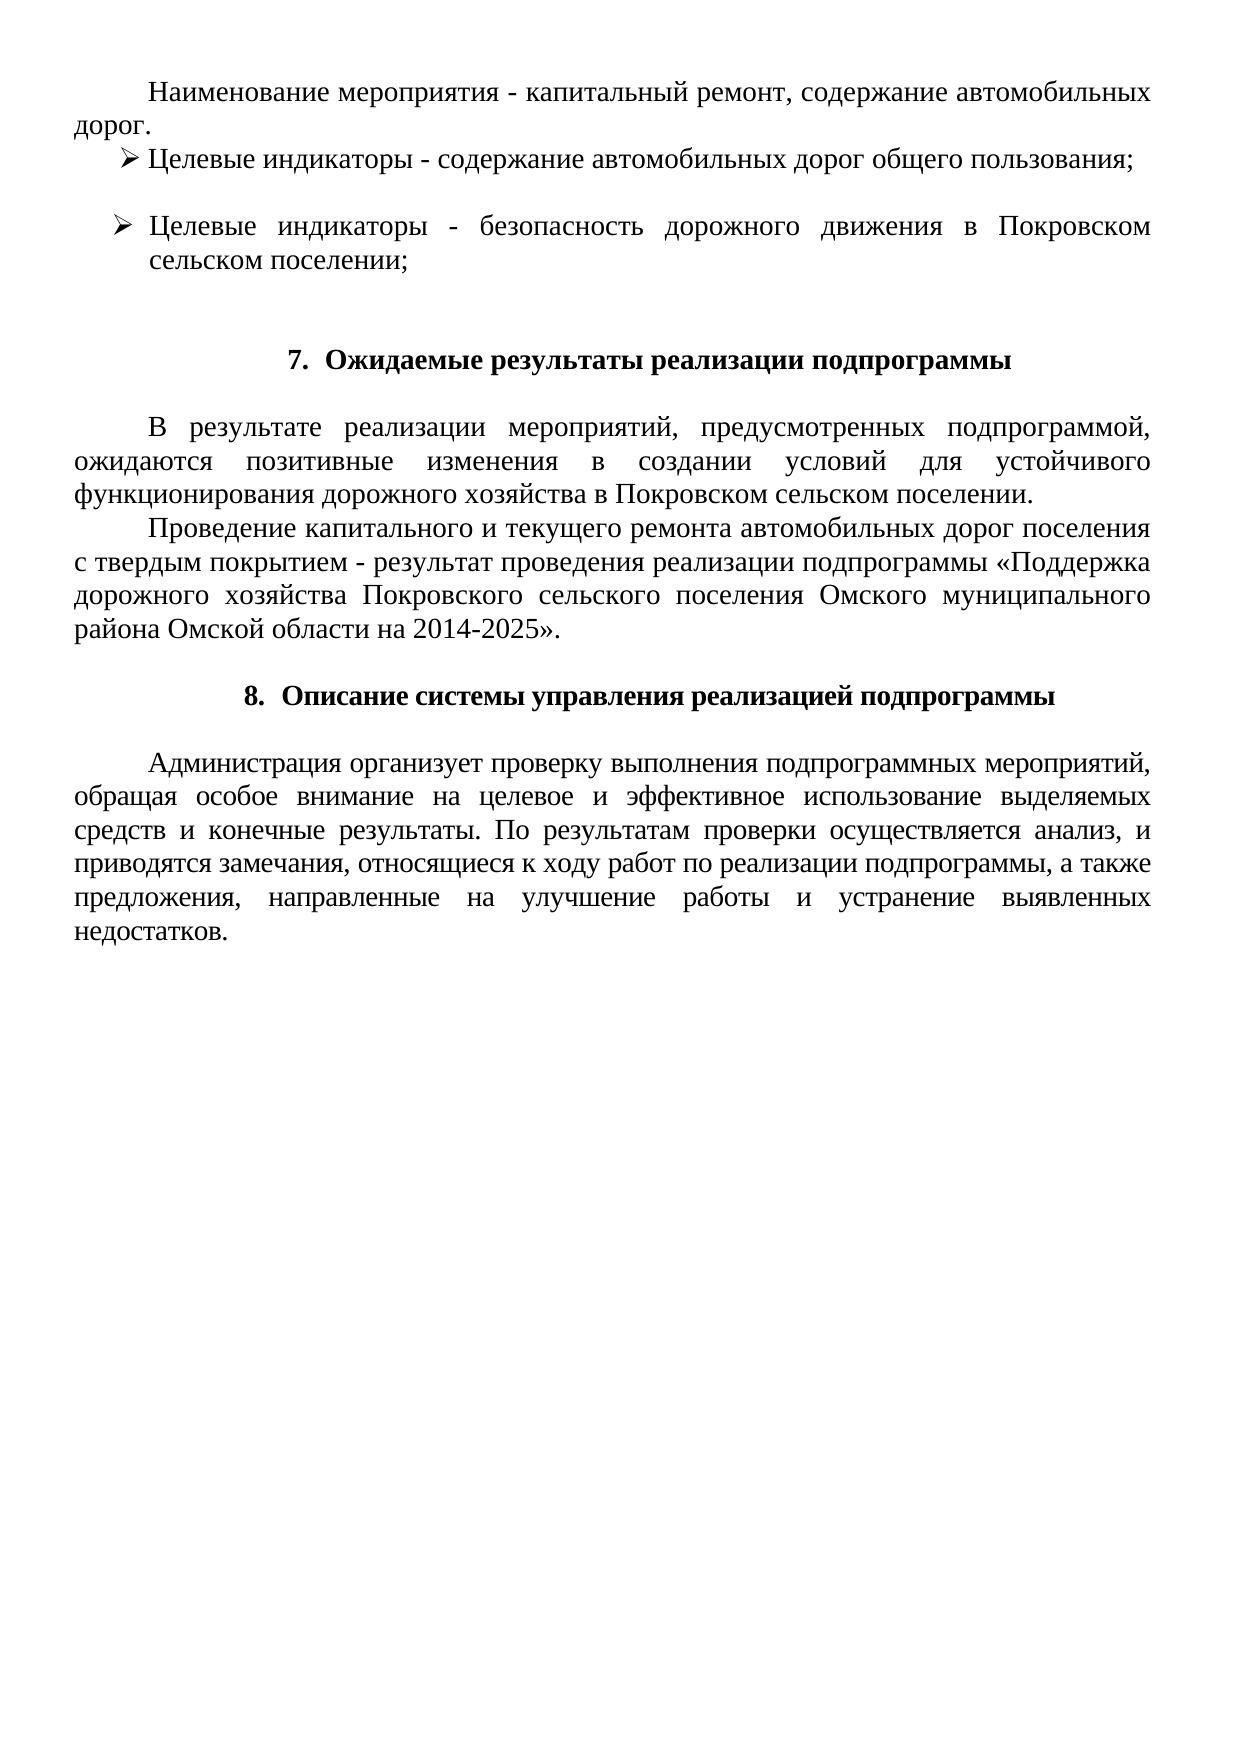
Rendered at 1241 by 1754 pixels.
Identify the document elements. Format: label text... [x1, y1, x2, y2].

text В результате реализации мероприятий, предусмотренных подпрограммой, ожидаются позитивные изменения в создании условий для устойчивого функционирования дорожного хозяйства в Покровском сельском поселении. [74, 409, 1152, 510]
text Проведение капитального и текущего ремонта автомобильных дорог поселения с твердым покрытием - результат проведения реализации подпрограммы «Поддержка дорожного хозяйства Покровского сельского поселения Омского муниципального района Омской области на 2014-2025». [74, 510, 1152, 644]
text Администрация организует проверку выполнения подпрограммных мероприятий, обращая особое внимание на целевое и эффективное использование выделяемых средств и конечные результаты. По результатам проверки осуществляется анализ, и приводятся замечания, относящиеся к ходу работ по реализации подпрограммы, а также предложения, направленные на улучшение работы и устранение выявленных недостатков. [74, 745, 1152, 946]
list Целевые индикаторы - безопасность дорожного движения в Покровском сельском поселении; [111, 208, 1152, 275]
list Целевые индикаторы - содержание автомобильных дорог общего пользования; [74, 141, 1152, 174]
list Ожидаемые результаты реализации подпрограммы [148, 342, 1152, 376]
text Наименование мероприятия - капитальный ремонт, содержание автомобильных дорог. [74, 74, 1152, 141]
list Описание системы управления реализацией подпрограммы [148, 678, 1152, 711]
